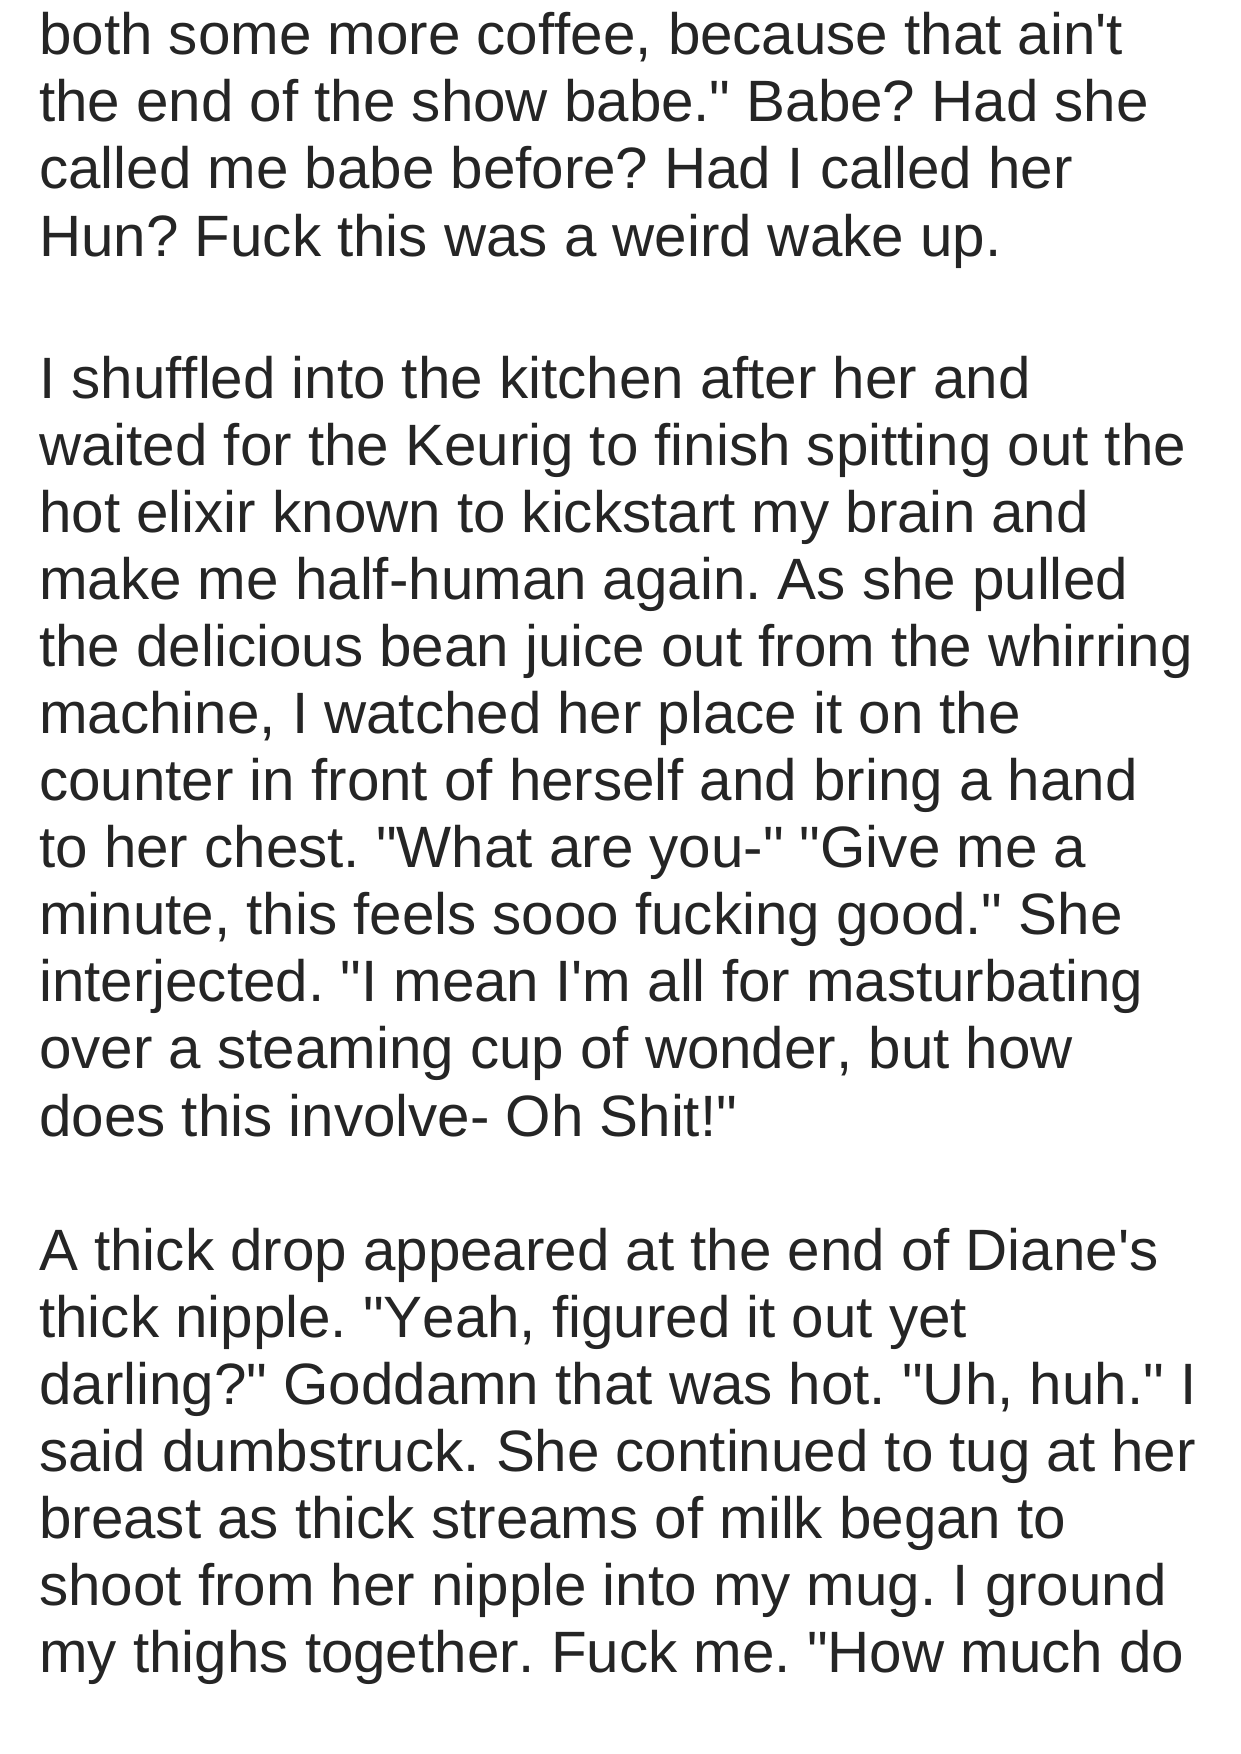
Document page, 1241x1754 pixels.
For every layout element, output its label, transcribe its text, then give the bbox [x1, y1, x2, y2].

text I shuffled into the kitchen after her and waited for the Keurig to finish spitting out the hot elixir known to kickstart my brain and make me half-human again. As she pulled the delicious bean juice out from the whirring machine, I watched her place it on the counter in front of herself and bring a hand to her chest. "What are you-" "Give me a minute, this feels sooo fucking good." She interjected. "I mean I'm all for masturbating over a steaming cup of wonder, but how does this involve- Oh Shit!" [39, 343, 1201, 1148]
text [39, 0, 1201, 268]
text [39, 1216, 1201, 1685]
